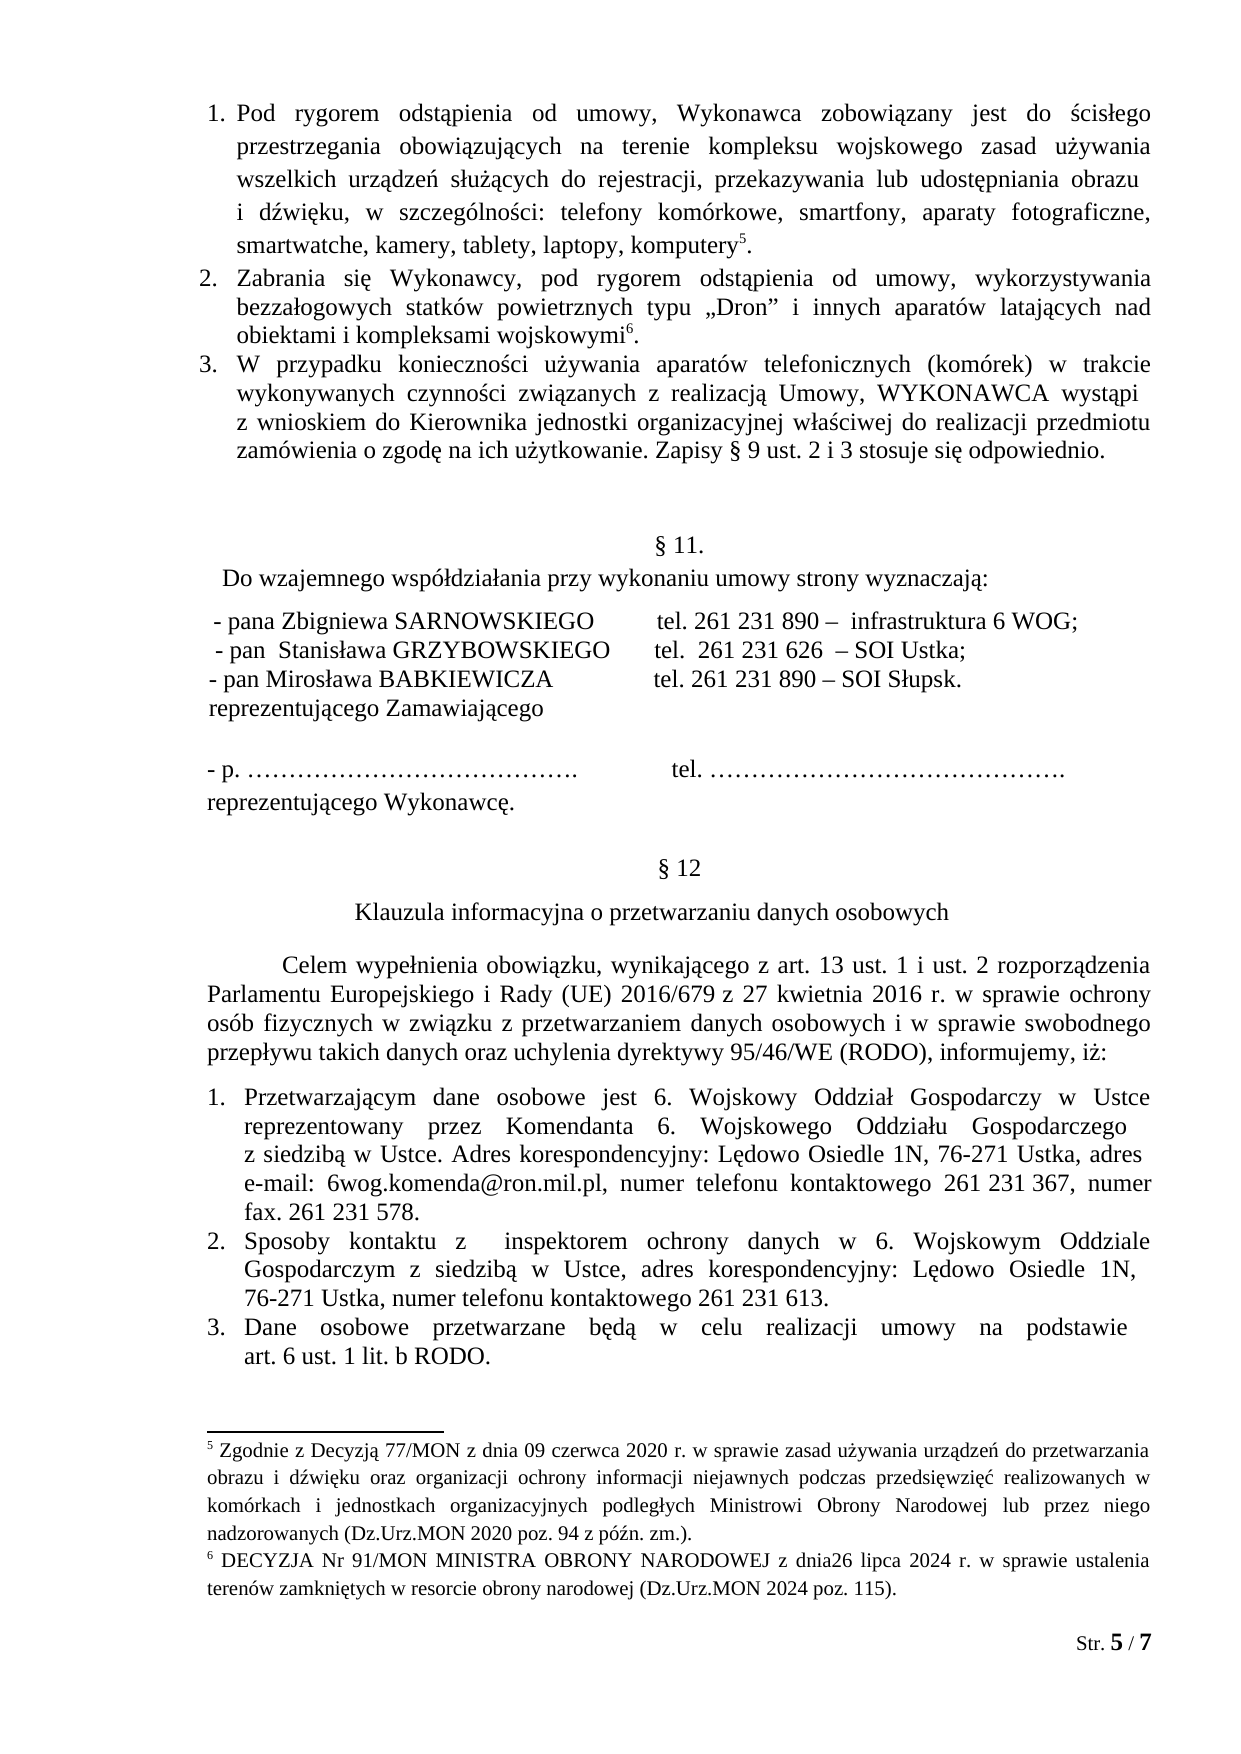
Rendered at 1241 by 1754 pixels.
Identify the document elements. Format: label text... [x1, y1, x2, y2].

text Klauzula informacyjna o przetwarzaniu danych osobowych [281, 897, 1152, 925]
list Sposoby kontaktu z inspektorem ochrony danych w 6. Wojskowym Oddziale Gospodarczym z siedzibą w Ustce, adres korespondencyjny: Lędowo Osiedle 1N, 76-271 Ustka, numer telefonu kontaktowego 261 231 613. [207, 1226, 1152, 1312]
text § 12 [207, 853, 1152, 882]
text - pana Zbigniewa SARNOWSKIEGO tel. 261 231 890 – infrastruktura 6 WOG; [207, 606, 1152, 635]
list Pod rygorem odstąpienia od umowy, Wykonawca zobowiązany jest do ścisłego przestrzegania obowiązujących na terenie kompleksu wojskowego zasad używania wszelkich urządzeń służących do rejestracji, przekazywania lub udostępniania obrazu i dźwięku, w szczególności: telefony komórkowe, smartfony, aparaty fotograficzne, smartwatche, kamery, tablety, laptopy, komputery. [207, 98, 1152, 259]
text reprezentującego Wykonawcę. [207, 787, 1152, 816]
text Celem wypełnienia obowiązku, wynikającego z art. 13 ust. 1 i ust. 2 rozporządzenia Parlamentu Europejskiego i Rady (UE) 2016/679 z 27 kwietnia 2016 r. w sprawie ochrony osób fizycznych w związku z przetwarzaniem danych osobowych i w sprawie swobodnego przepływu takich danych oraz uchylenia dyrektywy 95/46/WE (RODO), informujemy, iż: [207, 950, 1152, 1065]
text - pan Mirosława BABKIEWICZA tel. 261 231 890 – SOI Słupsk. [177, 664, 1152, 693]
list Zabrania się Wykonawcy, pod rygorem odstąpienia od umowy, wykorzystywania bezzałogowych statków powietrznych typu „Dron” i innych aparatów latających nad obiektami i kompleksami wojskowymi. [199, 263, 1152, 349]
text Do wzajemnego współdziałania przy wykonaniu umowy strony wyznaczają: [59, 563, 1152, 592]
list Dane osobowe przetwarzane będą w celu realizacji umowy na podstawie art. 6 ust. 1 lit. b RODO. [207, 1312, 1152, 1369]
list Przetwarzającym dane osobowe jest 6. Wojskowy Oddział Gospodarczy w Ustce reprezentowany przez Komendanta 6. Wojskowego Oddziału Gospodarczego z siedzibą w Ustce. Adres korespondencyjny: Lędowo Osiedle 1N, 76-271 Ustka, adres e-mail: 6wog.komenda@ron.mil.pl, numer telefonu kontaktowego 261 231 367, numer fax. 261 231 578. [207, 1082, 1152, 1226]
list W przypadku konieczności używania aparatów telefonicznych (komórek) w trakcie wykonywanych czynności związanych z realizacją Umowy, WYKONAWCA wystąpi z wnioskiem do Kierownika jednostki organizacyjnej właściwej do realizacji przedmiotu zamówienia o zgodę na ich użytkowanie. Zapisy § 9 ust. 2 i 3 stosuje się odpowiednio. [199, 349, 1152, 464]
text reprezentującego Zamawiającego [177, 693, 1152, 721]
text - p. …………………………………. tel. ……………………………………. [207, 754, 1152, 783]
text § 11. [207, 530, 1152, 559]
text - pan Stanisława GRZYBOWSKIEGO tel. 261 231 626 – SOI Ustka; [177, 635, 1152, 664]
